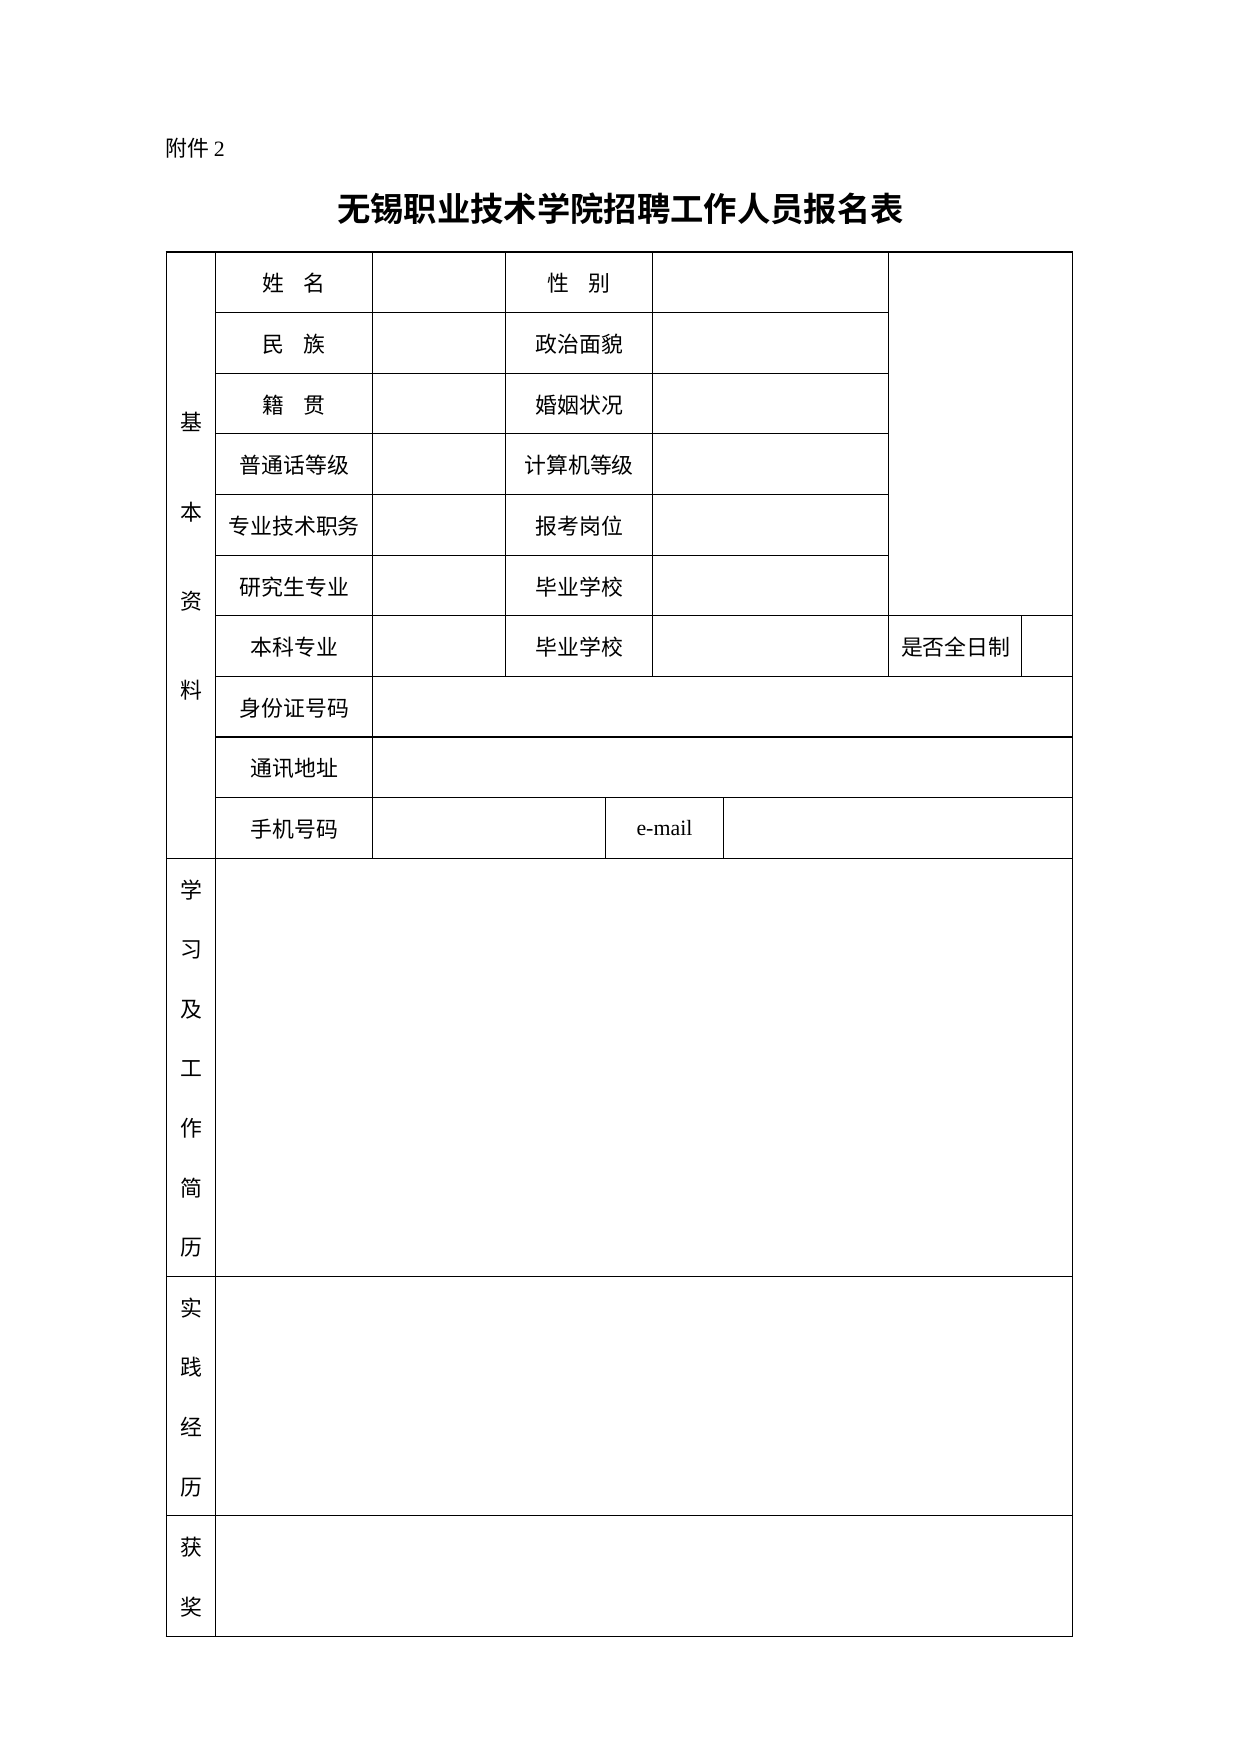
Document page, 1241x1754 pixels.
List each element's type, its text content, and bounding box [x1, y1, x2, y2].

table_cell 专业技术职务 [216, 495, 372, 554]
table_cell [653, 374, 888, 433]
table_cell 研究生专业 [216, 556, 372, 615]
table_header [889, 253, 1072, 615]
table_cell [373, 495, 505, 554]
table_cell [373, 677, 1072, 736]
table_cell 通讯地址 [216, 738, 372, 797]
table_header [373, 253, 505, 312]
table_cell 手机号码 [216, 798, 372, 858]
table_cell [1022, 616, 1072, 676]
table_header [653, 253, 888, 312]
table_cell [373, 313, 505, 373]
table_cell e-mail [606, 798, 723, 858]
table_cell 报考岗位 [506, 495, 652, 554]
table_cell [373, 616, 505, 676]
table_cell 毕业学校 [506, 616, 652, 676]
table_cell [373, 556, 505, 615]
table_cell 本科专业 [216, 616, 372, 676]
table_cell [373, 374, 505, 433]
table_cell [216, 1516, 1072, 1636]
table_cell 获奖情况 [167, 1516, 215, 1636]
table_cell 政治面貌 [506, 313, 652, 373]
table_cell 计算机等级 [506, 434, 652, 494]
table_cell 是否全日制 [889, 616, 1021, 676]
table_cell 婚姻状况 [506, 374, 652, 433]
table_cell 籍 贯 [216, 374, 372, 433]
table_header 基 本 资 料 [167, 253, 215, 858]
table_cell 民 族 [216, 313, 372, 373]
table_header 姓 名 [216, 253, 372, 312]
table_cell [653, 616, 888, 676]
table_cell [373, 798, 605, 858]
table_cell [373, 738, 1072, 797]
table_cell [373, 434, 505, 494]
table_cell 学习及工作简历 [167, 859, 215, 1276]
table_cell 身份证号码 [216, 677, 372, 736]
table_cell [653, 434, 888, 494]
table_cell 毕业学校 [506, 556, 652, 615]
table_cell [216, 859, 1072, 1276]
table_cell [653, 556, 888, 615]
table_cell 实践经历 [167, 1277, 215, 1515]
table_cell 普通话等级 [216, 434, 372, 494]
table_cell [653, 495, 888, 554]
table_cell [216, 1277, 1072, 1515]
table_cell [653, 313, 888, 373]
text 附件2 [165, 117, 1075, 177]
table_header 性 别 [506, 253, 652, 312]
table_cell [724, 798, 1072, 858]
text 无锡职业技术学院招聘工作人员报名表 [165, 177, 1075, 236]
